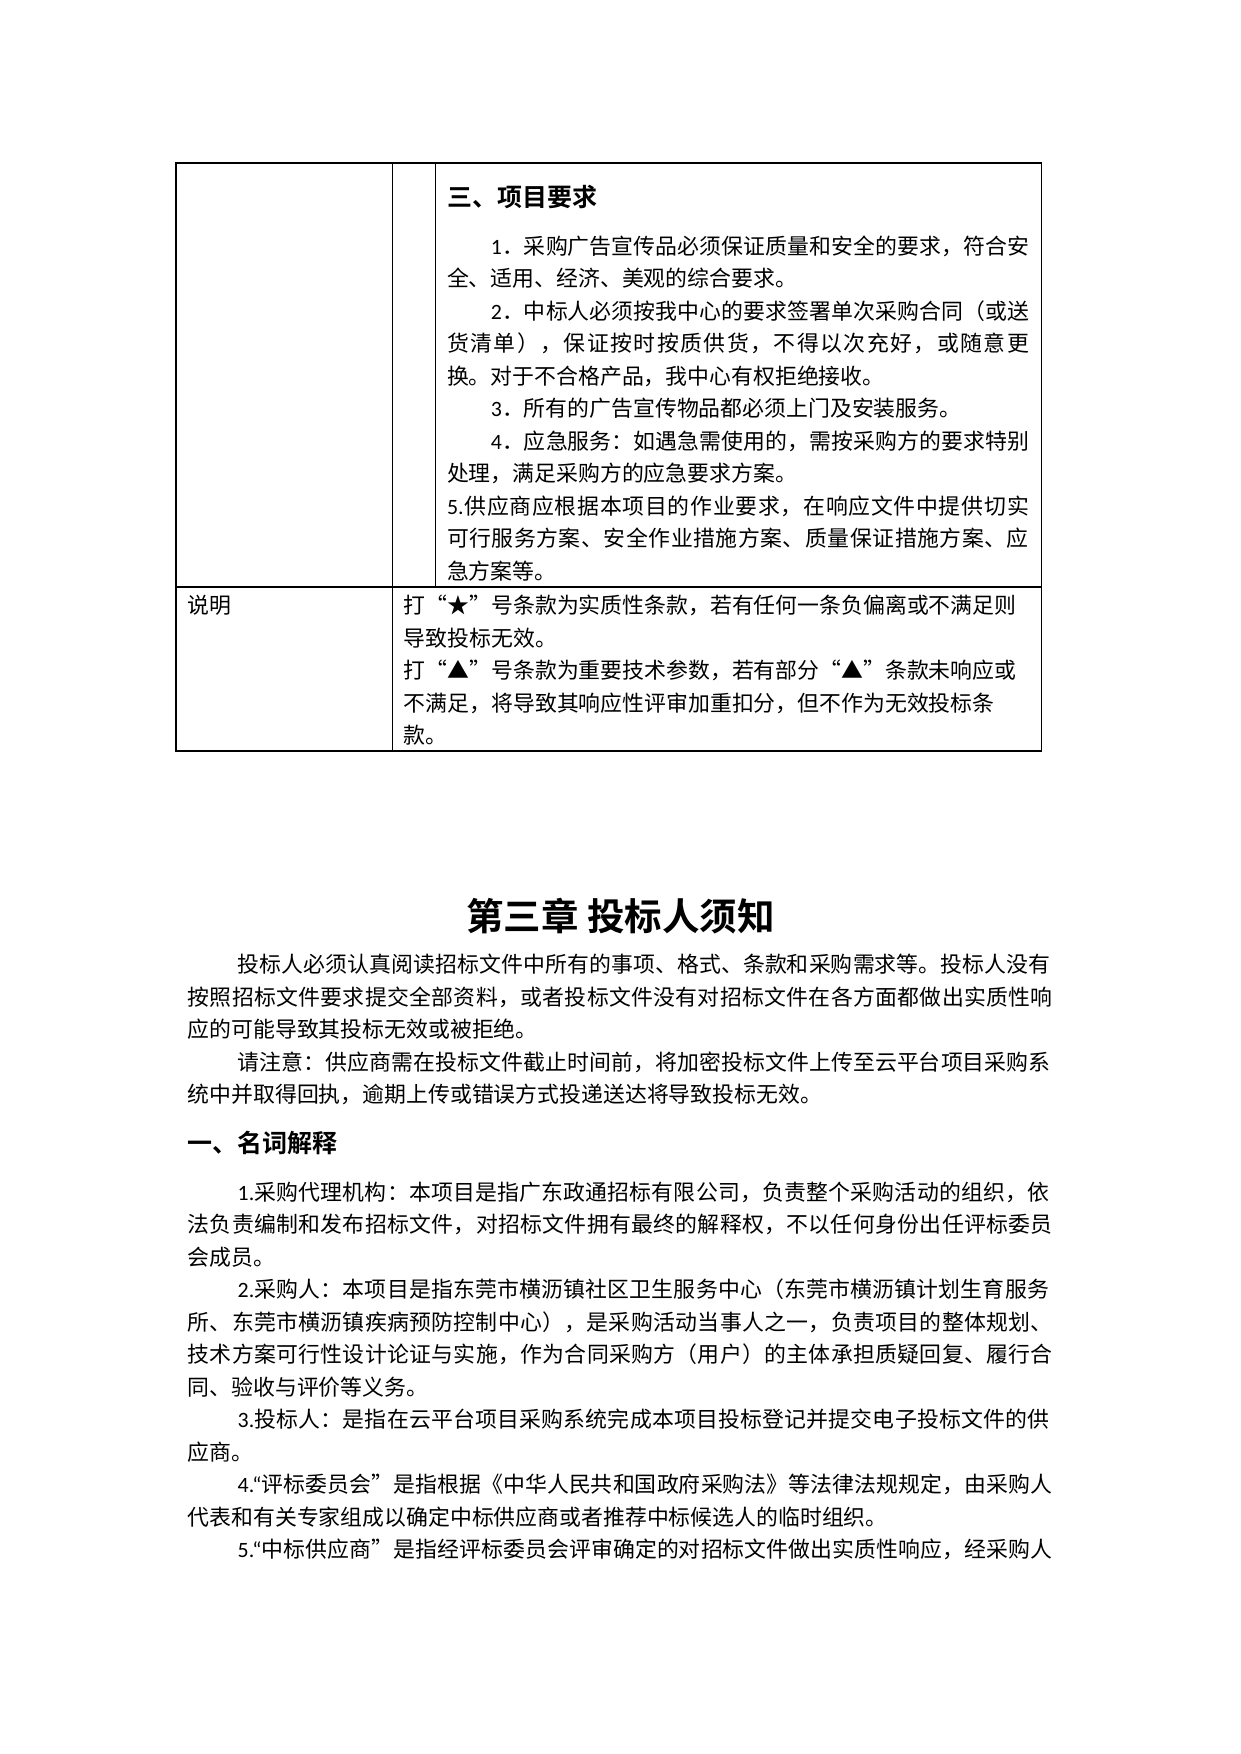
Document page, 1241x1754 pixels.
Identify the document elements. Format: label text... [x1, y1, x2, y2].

table_cell 说明 [177, 588, 392, 750]
text 2.采购人：本项目是指东莞市横沥镇社区卫生服务中心（东莞市横沥镇计划生育服务所、东莞市横沥镇疾病预防控制中心），是采购活动当事人之一，负责项目的整体规划、技术方案可行性设计论证与实施，作为合同采购方（用户）的主体承担质疑回复、履行合同、验收与评价等义务。 [187, 1272, 1053, 1402]
text 1.采购代理机构：本项目是指广东政通招标有限公司，负责整个采购活动的组织，依法负责编制和发布招标文件，对招标文件拥有最终的解释权，不以任何身份出任评标委员会成员。 [187, 1174, 1053, 1272]
text 请注意：供应商需在投标文件截止时间前，将加密投标文件上传至云平台项目采购系统中并取得回执，逾期上传或错误方式投递送达将导致投标无效。 [187, 1044, 1053, 1109]
text 投标人必须认真阅读招标文件中所有的事项、格式、条款和采购需求等。投标人没有按照招标文件要求提交全部资料，或者投标文件没有对招标文件在各方面都做出实质性响应的可能导致其投标无效或被拒绝。 [187, 947, 1053, 1044]
text 第三章 投标人须知 [187, 882, 1053, 947]
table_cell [436, 164, 1041, 586]
text 4.“评标委员会”是指根据《中华人民共和国政府采购法》等法律法规规定，由采购人代表和有关专家组成以确定中标供应商或者推荐中标候选人的临时组织。 [187, 1467, 1053, 1532]
text 3.投标人：是指在云平台项目采购系统完成本项目投标登记并提交电子投标文件的供应商。 [187, 1402, 1053, 1467]
text 一、名词解释 [187, 1109, 1053, 1174]
table_cell [177, 164, 392, 586]
table_cell 1 [393, 164, 435, 586]
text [187, 1532, 1053, 1564]
table_cell 打“★”号条款为实质性条款，若有任何一条负偏离或不满足则导致投标无效。 打“▲”号条款为重要技术参数，若有部分“▲”条款未响应或不满足，将导致其响应性评审加重扣分，但不作为无效投标条款。 [393, 588, 1041, 750]
